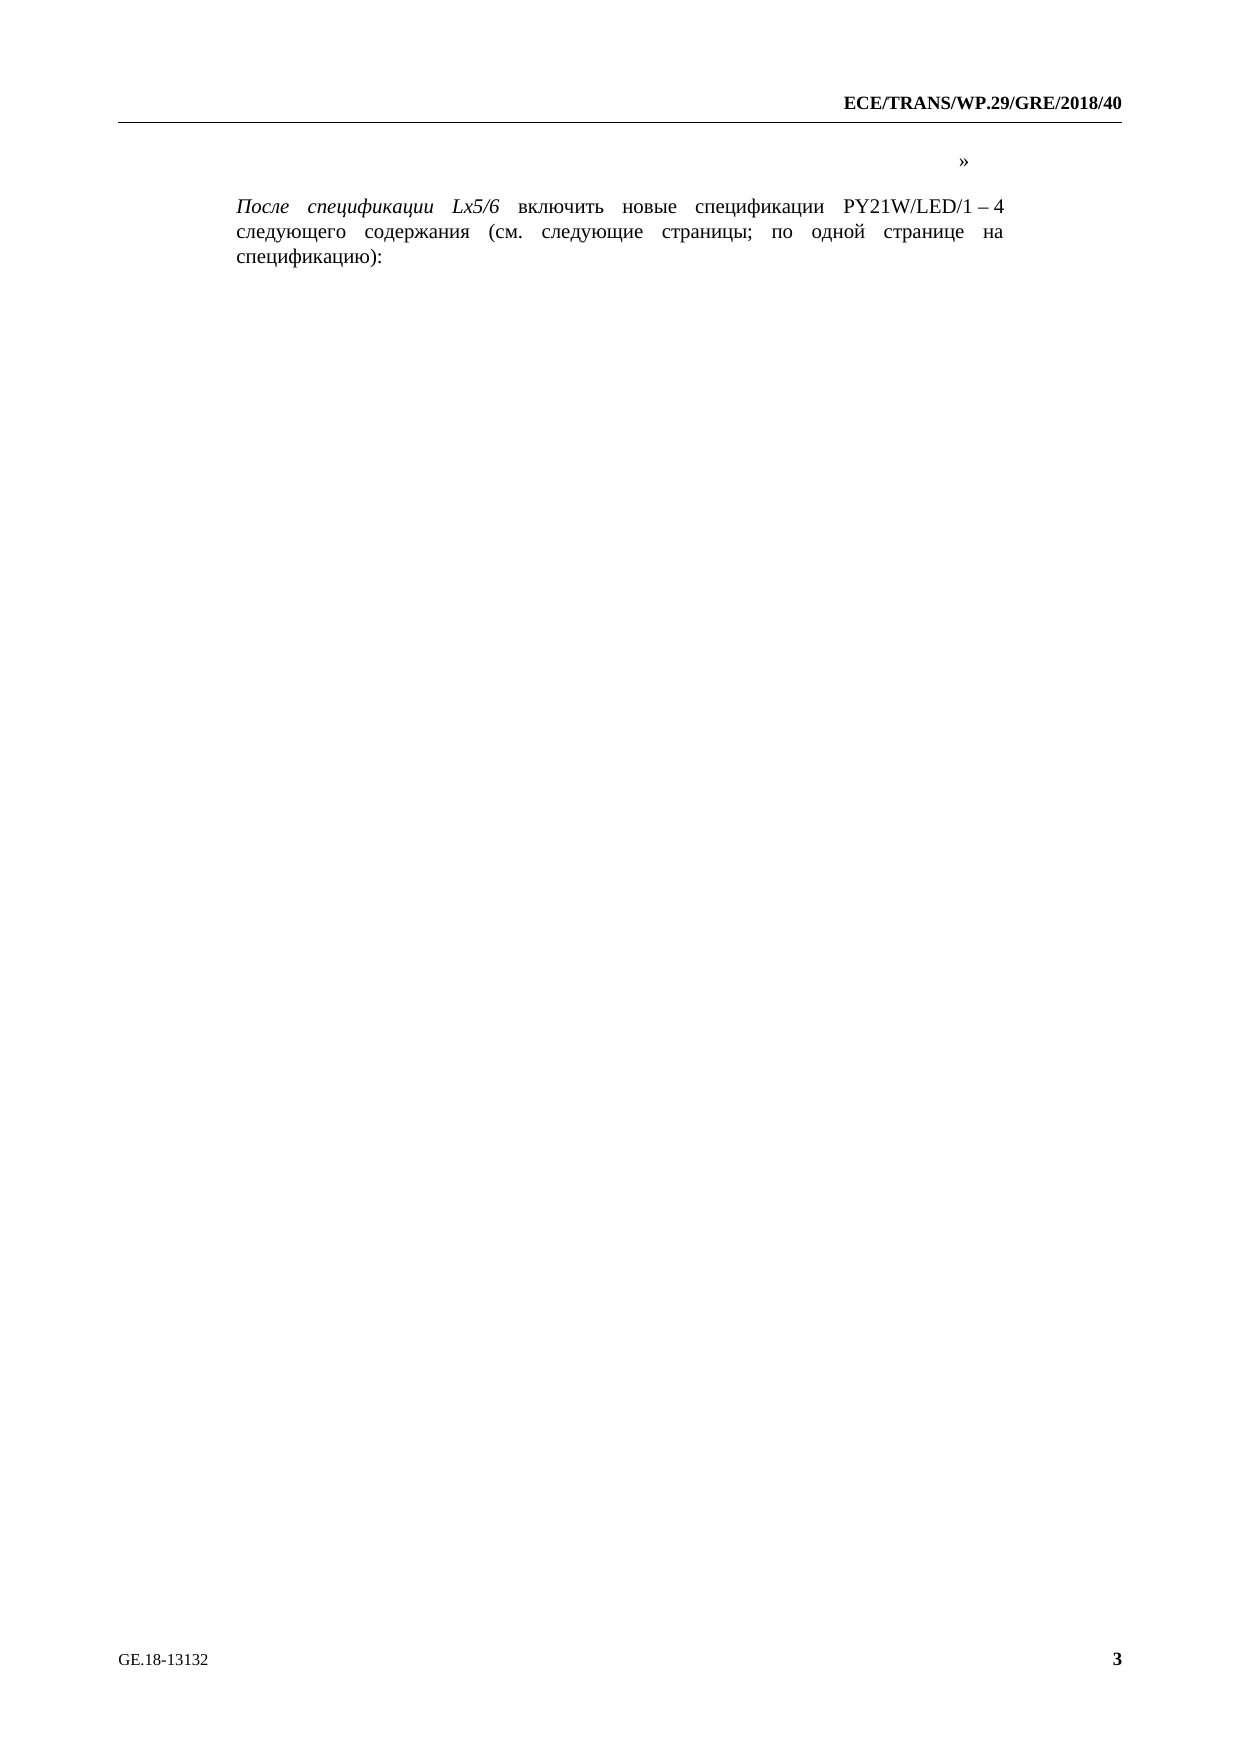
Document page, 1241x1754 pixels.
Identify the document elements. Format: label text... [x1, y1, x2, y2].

text » [236, 148, 969, 172]
text После спецификации Lx5/6 включить новые спецификации PY21W/LED/1 – 4 следующего содержания (см. следующие страницы; по одной странице на спецификацию): [236, 193, 1004, 268]
